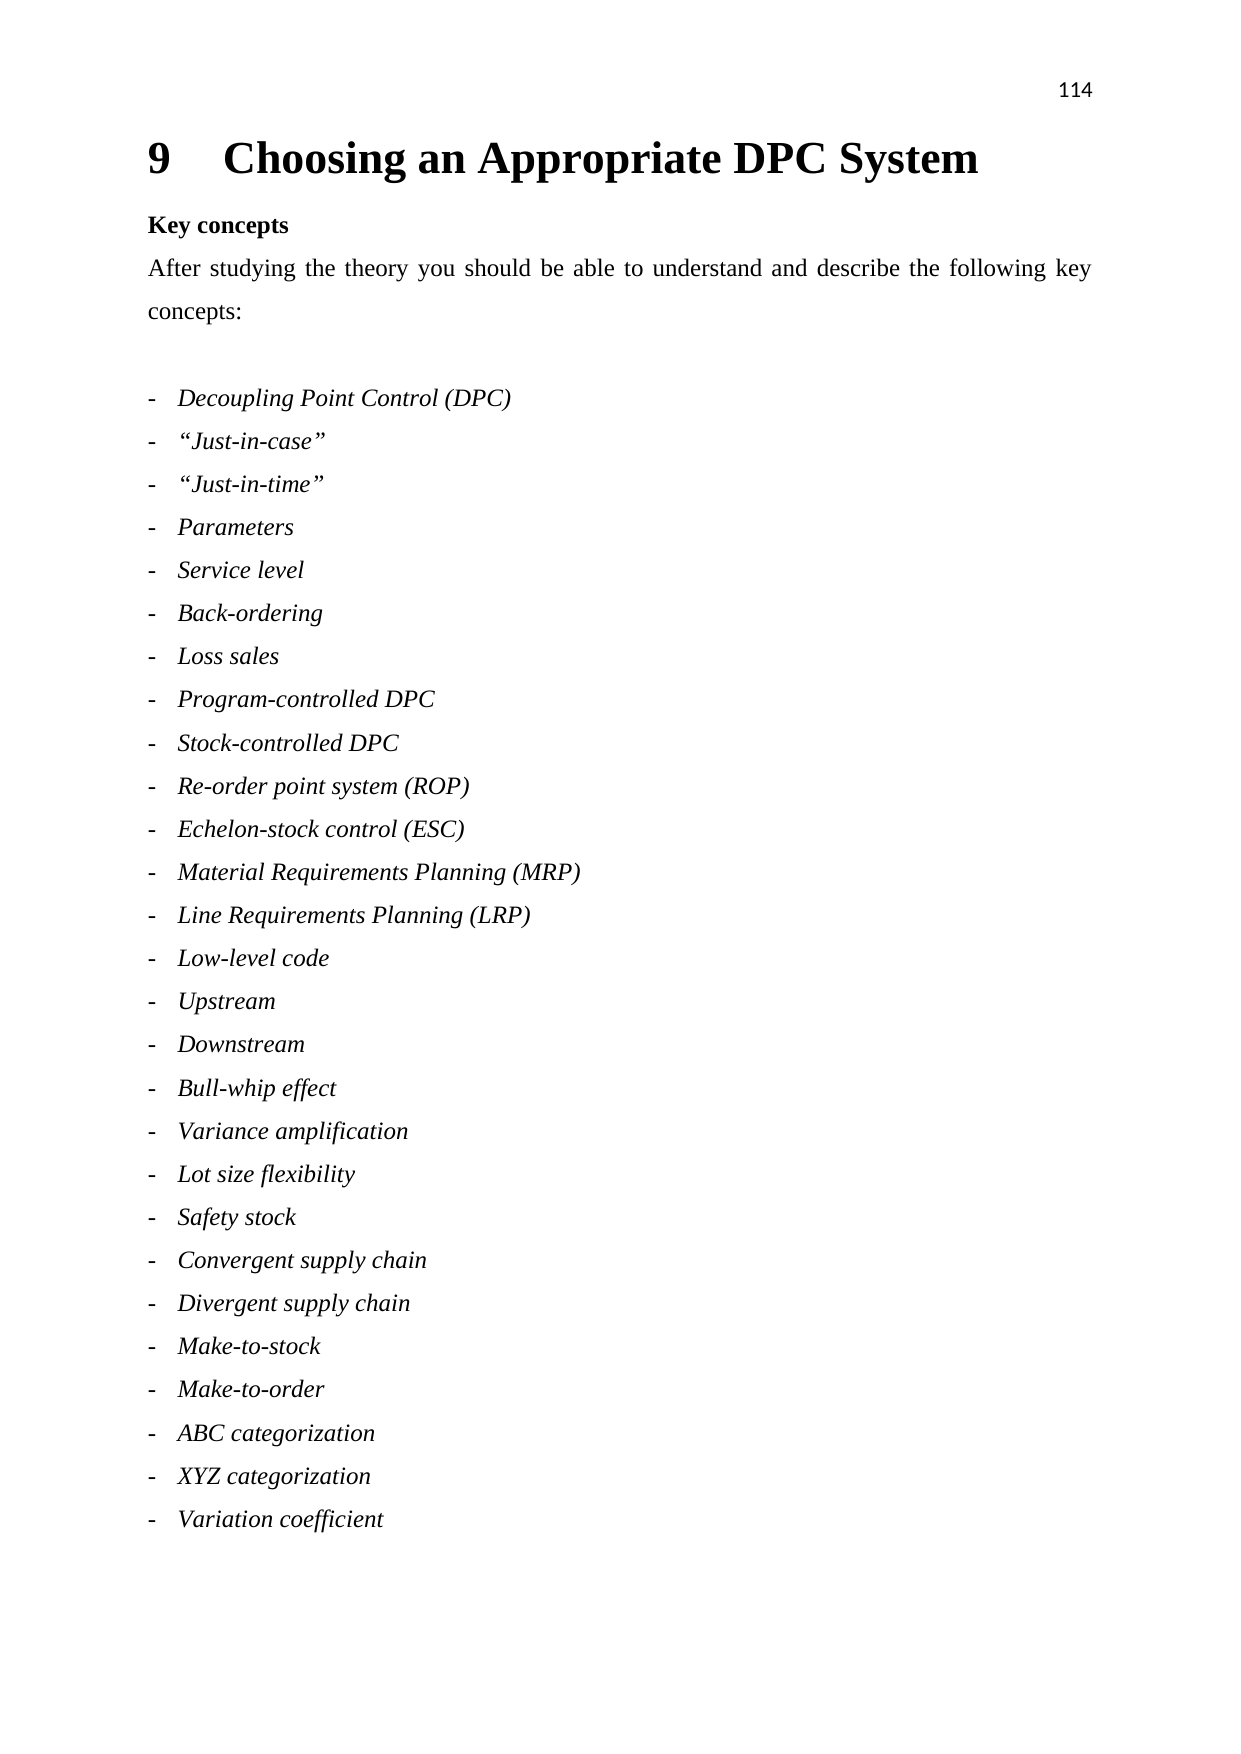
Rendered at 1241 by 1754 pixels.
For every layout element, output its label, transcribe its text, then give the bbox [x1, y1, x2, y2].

text - Divergent supply chain [148, 1288, 1092, 1317]
text - Variance amplification [148, 1116, 1092, 1144]
text - XYZ categorization [148, 1461, 1092, 1489]
text - Re-order point system (ROP) [148, 771, 1092, 799]
text - Bull-whip effect [148, 1073, 1092, 1101]
text - Service level [148, 555, 1092, 584]
text - Parameters [148, 512, 1092, 541]
text - Line Requirements Planning (LRP) [148, 900, 1092, 929]
text - Make-to-order [148, 1374, 1092, 1403]
text - “Just-in-case” [148, 426, 1092, 454]
text - “Just-in-time” [148, 469, 1092, 498]
text After studying the theory you should be able to understand and describe the following key concepts: [148, 253, 1092, 325]
text - Safety stock [148, 1202, 1092, 1231]
text - Variation coefficient [148, 1504, 1092, 1533]
text - ABC categorization [148, 1418, 1092, 1446]
text - Back-ordering [148, 598, 1092, 627]
text - Stock-controlled DPC [148, 728, 1092, 756]
text - Make-to-stock [148, 1331, 1092, 1360]
text - Upstream [148, 986, 1092, 1015]
text - Downstream [148, 1029, 1092, 1058]
text - Program-controlled DPC [148, 684, 1092, 713]
text - Material Requirements Planning (MRP) [148, 857, 1092, 886]
text - Lot size flexibility [148, 1159, 1092, 1188]
text - Decoupling Point Control (DPC) [148, 383, 1092, 411]
text - Loss sales [148, 641, 1092, 670]
text Key concepts [148, 210, 1092, 239]
text - Convergent supply chain [148, 1245, 1092, 1274]
text 9 Choosing an Appropriate DPC System [148, 131, 1092, 184]
text - Echelon-stock control (ESC) [148, 814, 1092, 843]
text - Low-level code [148, 943, 1092, 972]
